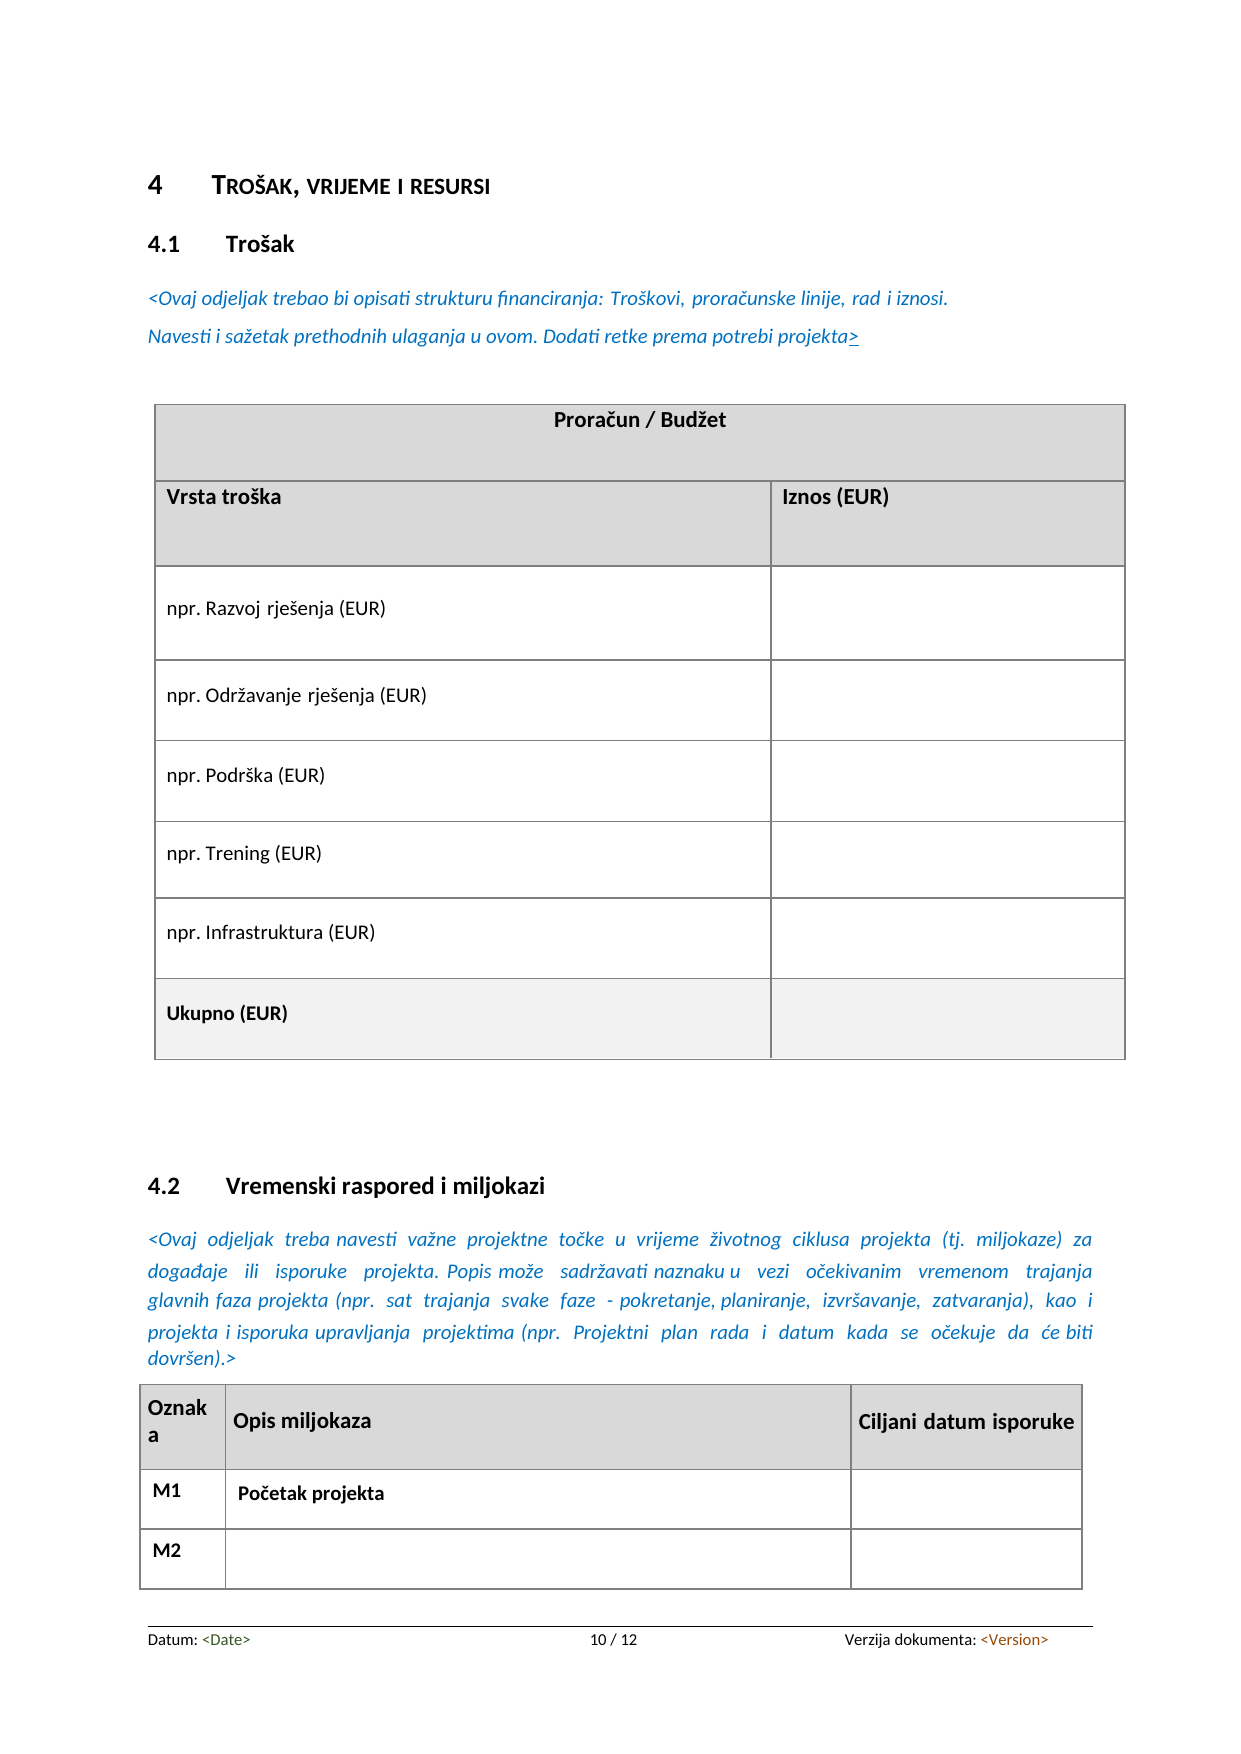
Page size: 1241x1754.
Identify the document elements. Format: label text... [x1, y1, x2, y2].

table_cell [772, 822, 1124, 897]
table_cell M2 [141, 1530, 225, 1588]
table_cell [852, 1530, 1081, 1588]
text 4.1 Trošak [148, 218, 1093, 261]
table_cell npr. Infrastruktura (EUR) [156, 899, 770, 978]
table_cell npr. Održavanje rješenja (EUR) [156, 661, 770, 740]
text 4 Trošak, vrijeme i resursi [148, 148, 1093, 205]
table_header Ciljani datum isporuke [852, 1385, 1081, 1469]
text Navesti i sažetak prethodnih ulaganja u ovom. Dodati retke prema potrebi projekta> [148, 323, 1093, 348]
table_cell Iznos (EUR) [772, 482, 1124, 565]
text <Ovaj odjeljak treba navesti važne projektne točke u vrijeme životnog ciklusa projekta (tj. miljokaze) za događaje ili isporuke projekta. Popis može sadržavati naznaku u vezi očekivanim vremenom trajanja glavnih faza projekta (npr. sat trajanja svake faze - pokretanje, planiranje, izvršavanje, zatvaranja), kao i projekta i isporuka upravljanja projektima (npr. Projektni plan rada i datum kada se očekuje da će biti dovršen).> [148, 1223, 1093, 1371]
table_header Oznaka [141, 1385, 225, 1469]
table_cell Početak projekta [226, 1470, 850, 1528]
table_cell npr. Razvoj rješenja (EUR) [156, 567, 770, 659]
table_cell Ukupno (EUR) [156, 979, 770, 1058]
table_cell [772, 661, 1124, 740]
table_cell npr. Trening (EUR) [156, 822, 770, 897]
table_cell [852, 1470, 1081, 1528]
table_cell [226, 1530, 850, 1588]
table_cell [772, 567, 1124, 659]
text <Ovaj odjeljak trebao bi opisati strukturu financiranja: Troškovi, proračunske linije, rad i iznosi. [148, 282, 1093, 310]
table_cell [772, 899, 1124, 978]
table_cell M1 [141, 1470, 225, 1528]
table_header Proračun / Budžet [156, 405, 1124, 480]
table_cell npr. Podrška (EUR) [156, 741, 770, 821]
table_cell [772, 741, 1124, 821]
table_header Opis miljokaza [226, 1385, 850, 1469]
table_cell [772, 979, 1124, 1058]
table_cell Vrsta troška [156, 482, 770, 565]
text 4.2 Vremenski raspored i miljokazi [148, 1159, 1093, 1202]
